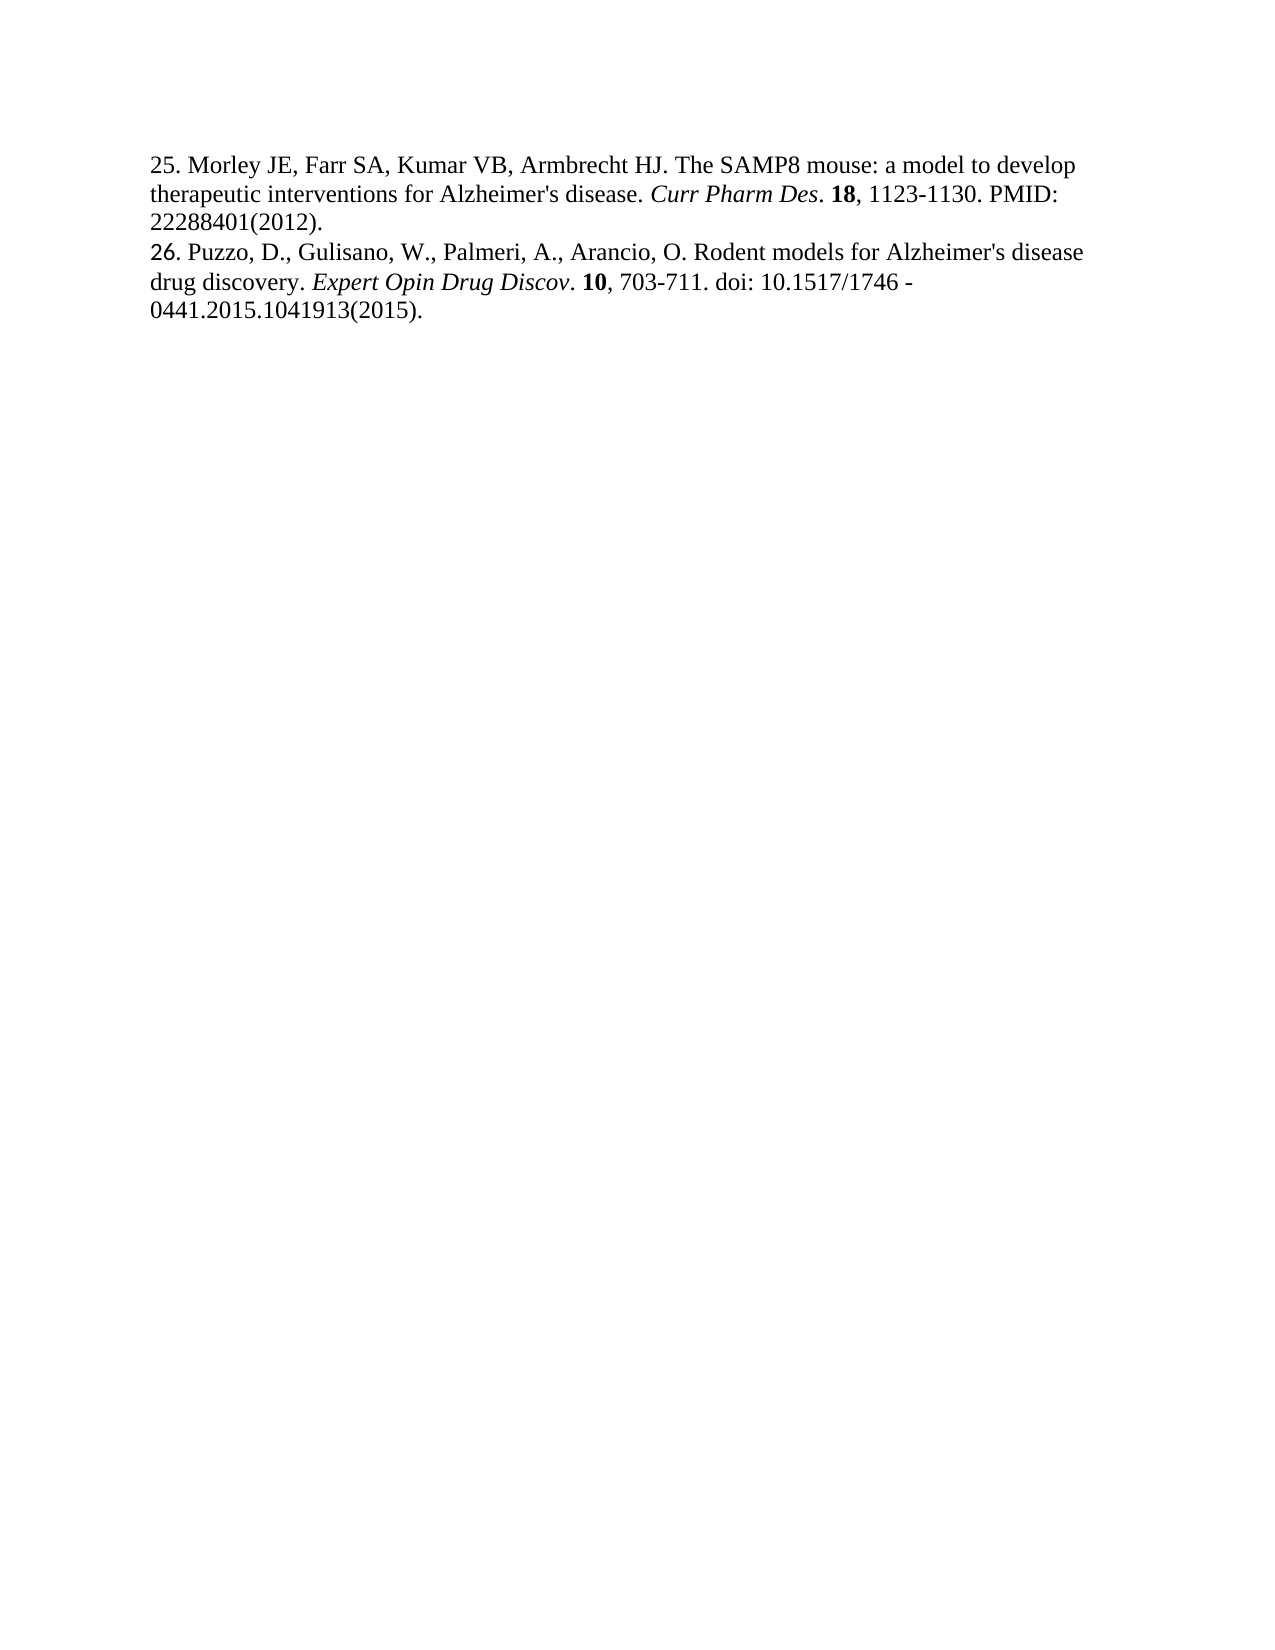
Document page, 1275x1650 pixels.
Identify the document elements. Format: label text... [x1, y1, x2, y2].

list Puzzo, D., Gulisano, W., Palmeri, A., Arancio, O. Rodent models for Alzheimer's disease drug discovery. Expert Opin Drug Discov. 10, 703-711. doi: 10.1517/1746 -0441.2015.1041913(2015). [150, 236, 1125, 324]
list Morley JE, Farr SA, Kumar VB, Armbrecht HJ. The SAMP8 mouse: a model to develop therapeutic interventions for Alzheimer's disease. Curr Pharm Des. 18, 1123-1130. PMID: 22288401(2012). [150, 150, 1125, 236]
